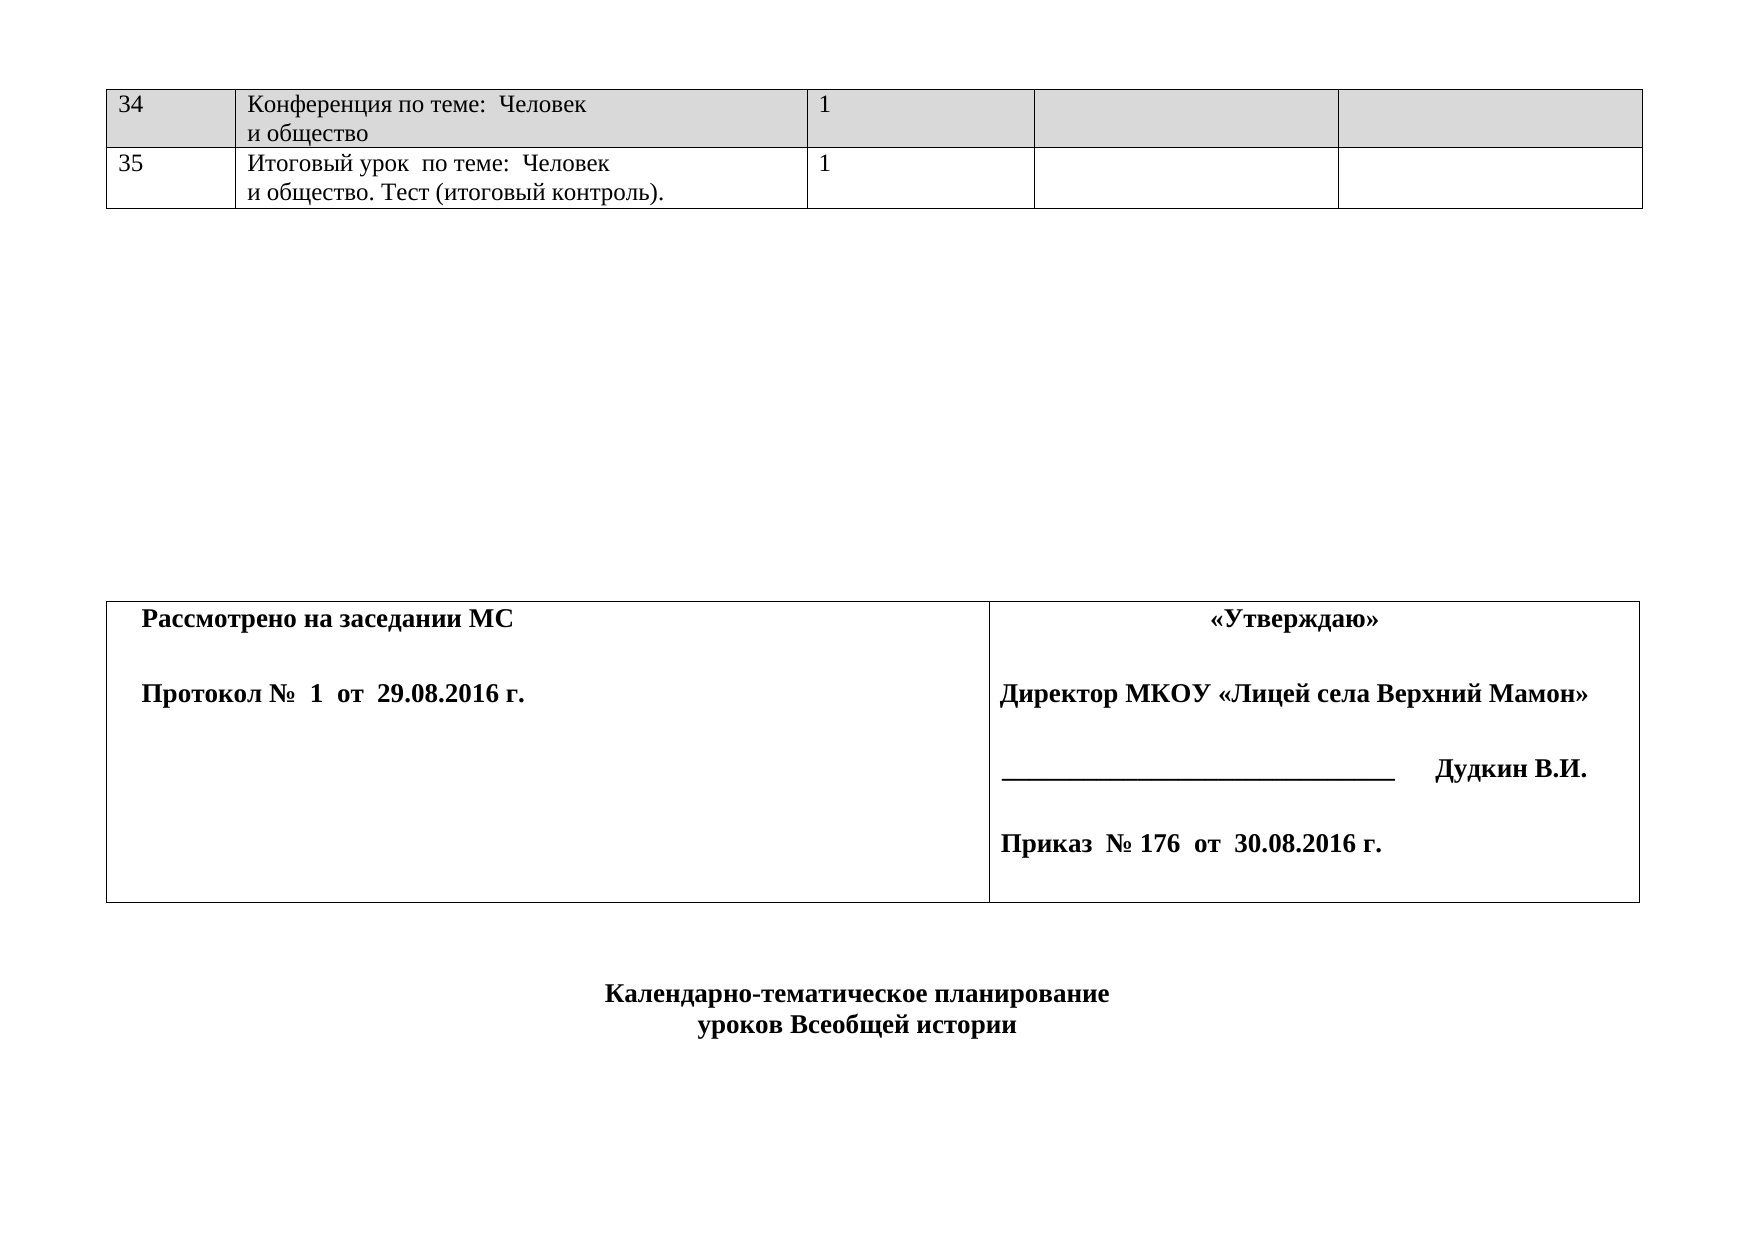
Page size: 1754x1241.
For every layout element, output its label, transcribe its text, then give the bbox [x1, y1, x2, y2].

table_cell [1035, 90, 1338, 147]
table_header Рассмотрено на заседании МС Протокол № 1 от 29.08.2016 г. [107, 602, 989, 902]
table_cell [1339, 148, 1642, 207]
table_cell 35 [107, 148, 235, 207]
table_cell 34 [107, 90, 235, 147]
table_cell 1 [808, 90, 1034, 147]
table_cell 1 [808, 148, 1034, 207]
table_cell Конференция по теме: Человек и общество [236, 90, 807, 147]
table_cell [1339, 90, 1642, 147]
text уроков Всеобщей истории [81, 1009, 1634, 1040]
table_cell Итоговый урок по теме: Человек и общество. Тест (итоговый контроль). [236, 148, 807, 207]
table_header «Утверждаю» Директор МКОУ «Лицей села Верхний Мамон» _____________________________ Дудкин В.И. Приказ № 176 от 30.08.2016 г. [990, 602, 1639, 902]
text Календарно-тематическое планирование [81, 977, 1634, 1009]
table_cell [1035, 148, 1338, 207]
